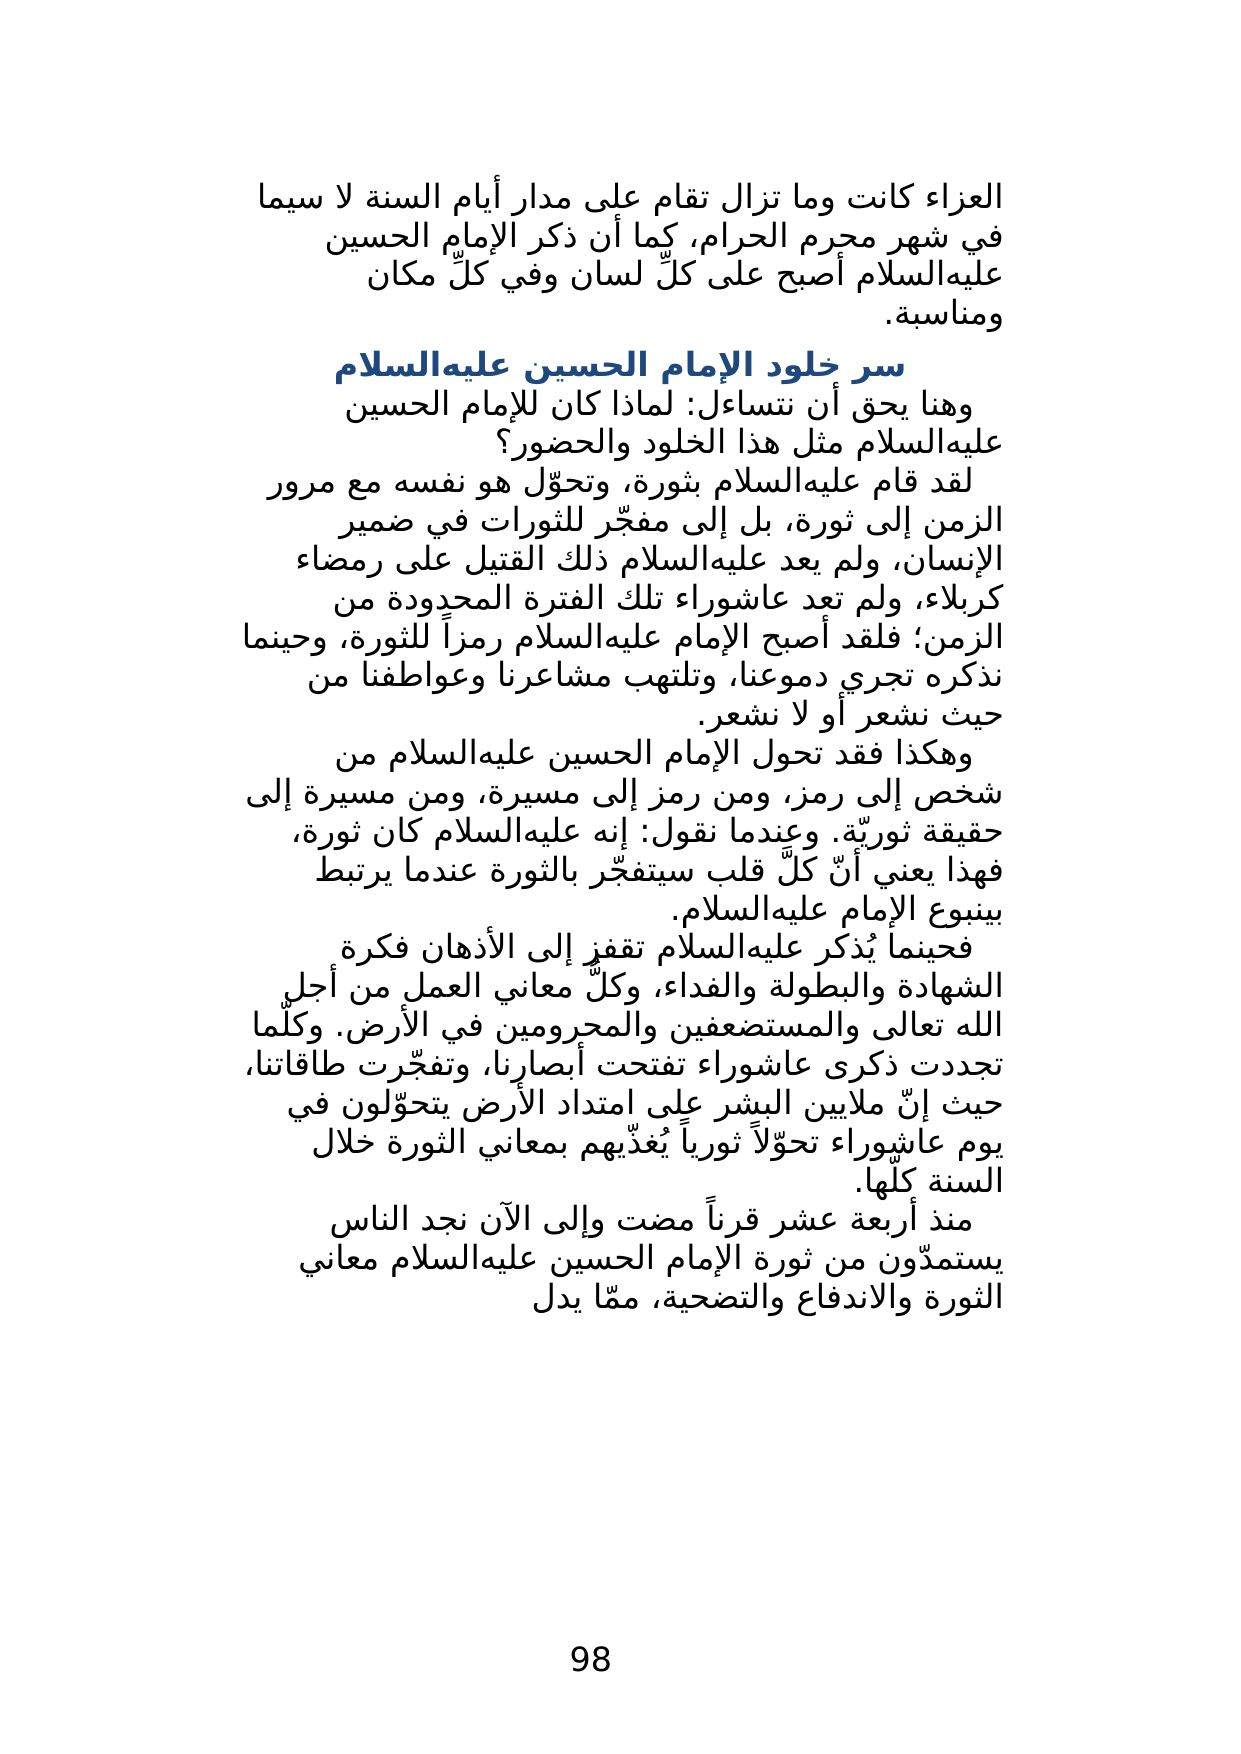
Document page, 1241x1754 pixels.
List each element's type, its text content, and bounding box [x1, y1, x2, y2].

text منذ أربعة عشر قرناً مضت وإلى الآن نجد الناس يستمدّون من ثورة الإمام الحسين عليه‌السلام معاني الثورة والاندفاع والتضحية، ممّا يدل [236, 1200, 1004, 1316]
text وهكذا فقد تحول الإمام الحسين عليه‌السلام من شخص إلى رمز، ومن رمز إلى مسيرة، ومن مسيرة إلى حقيقة ثوريّة. وعندما نقول: إنه عليه‌السلام كان ثورة، فهذا يعني أنّ كلَّ قلب سيتفجّر بالثورة عندما يرتبط بينبوع الإمام عليه‌السلام. [236, 734, 1004, 928]
subtitle سر خلود الإمام الحسين عليه‌السلام [236, 345, 1004, 384]
text العزاء كانت وما تزال تقام على مدار أيام السنة لا سيما في شهر محرم الحرام، كما أن ذكر الإمام الحسين عليه‌السلام أصبح على كلِّ لسان وفي كلِّ مكان ومناسبة. [236, 177, 1004, 333]
text لقد قام عليه‌السلام بثورة، وتحوّل هو نفسه مع مرور الزمن إلى ثورة، بل إلى مفجّر للثورات في ضمير الإنسان، ولم يعد عليه‌السلام ذلك القتيل على رمضاء كربلاء، ولم تعد عاشوراء تلك الفترة المحدودة من الزمن؛ فلقد أصبح الإمام عليه‌السلام رمزاً للثورة، وحينما نذكره تجري دموعنا، وتلتهب مشاعرنا وعواطفنا من حيث نشعر أو لا نشعر. [236, 462, 1004, 734]
text فحينما يُذكر عليه‌السلام تقفز إلى الأذهان فكرة الشهادة والبطولة والفداء، وكلُّ معاني العمل من أجل الله تعالى والمستضعفين والمحرومين في الأرض. وكلّما تجددت ذكرى عاشوراء تفتحت أبصارنا، وتفجّرت طاقاتنا، حيث إنّ ملايين البشر على امتداد الأرض يتحوّلون في يوم عاشوراء تحوّلاً ثورياً يُغذّيهم بمعاني الثورة خلال السنة كلّها. [236, 928, 1004, 1200]
text وهنا يحق أن نتساءل: لماذا كان للإمام الحسين عليه‌السلام مثل هذا الخلود والحضور؟ [236, 384, 1004, 462]
